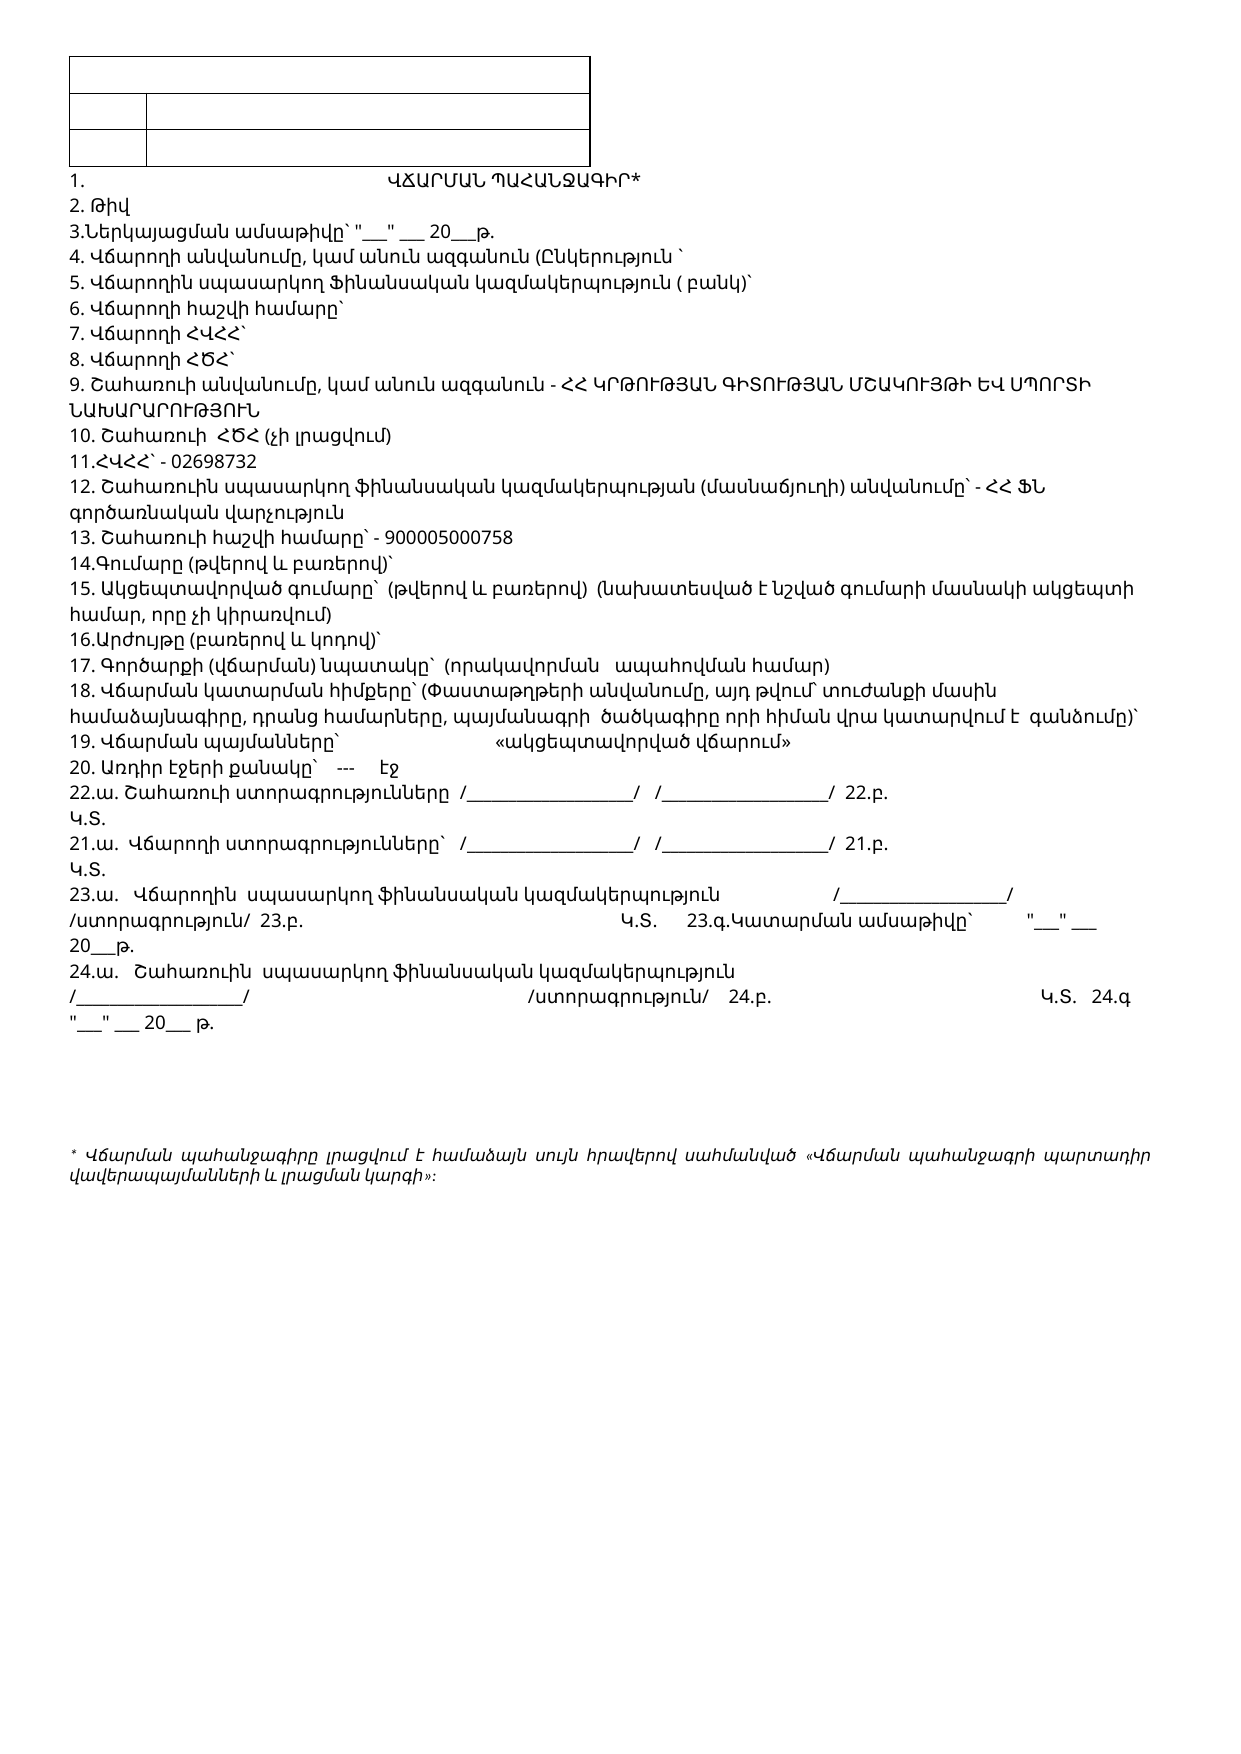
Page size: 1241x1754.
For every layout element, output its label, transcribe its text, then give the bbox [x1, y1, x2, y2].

text * Վճարման պահանջագիրը լրացվում է համաձայն սույն հրավերով սահմանված «Վճարման պահանջագրի պարտադիր վավերապայմանների և լրացման կարգի»: [69, 1145, 1152, 1186]
